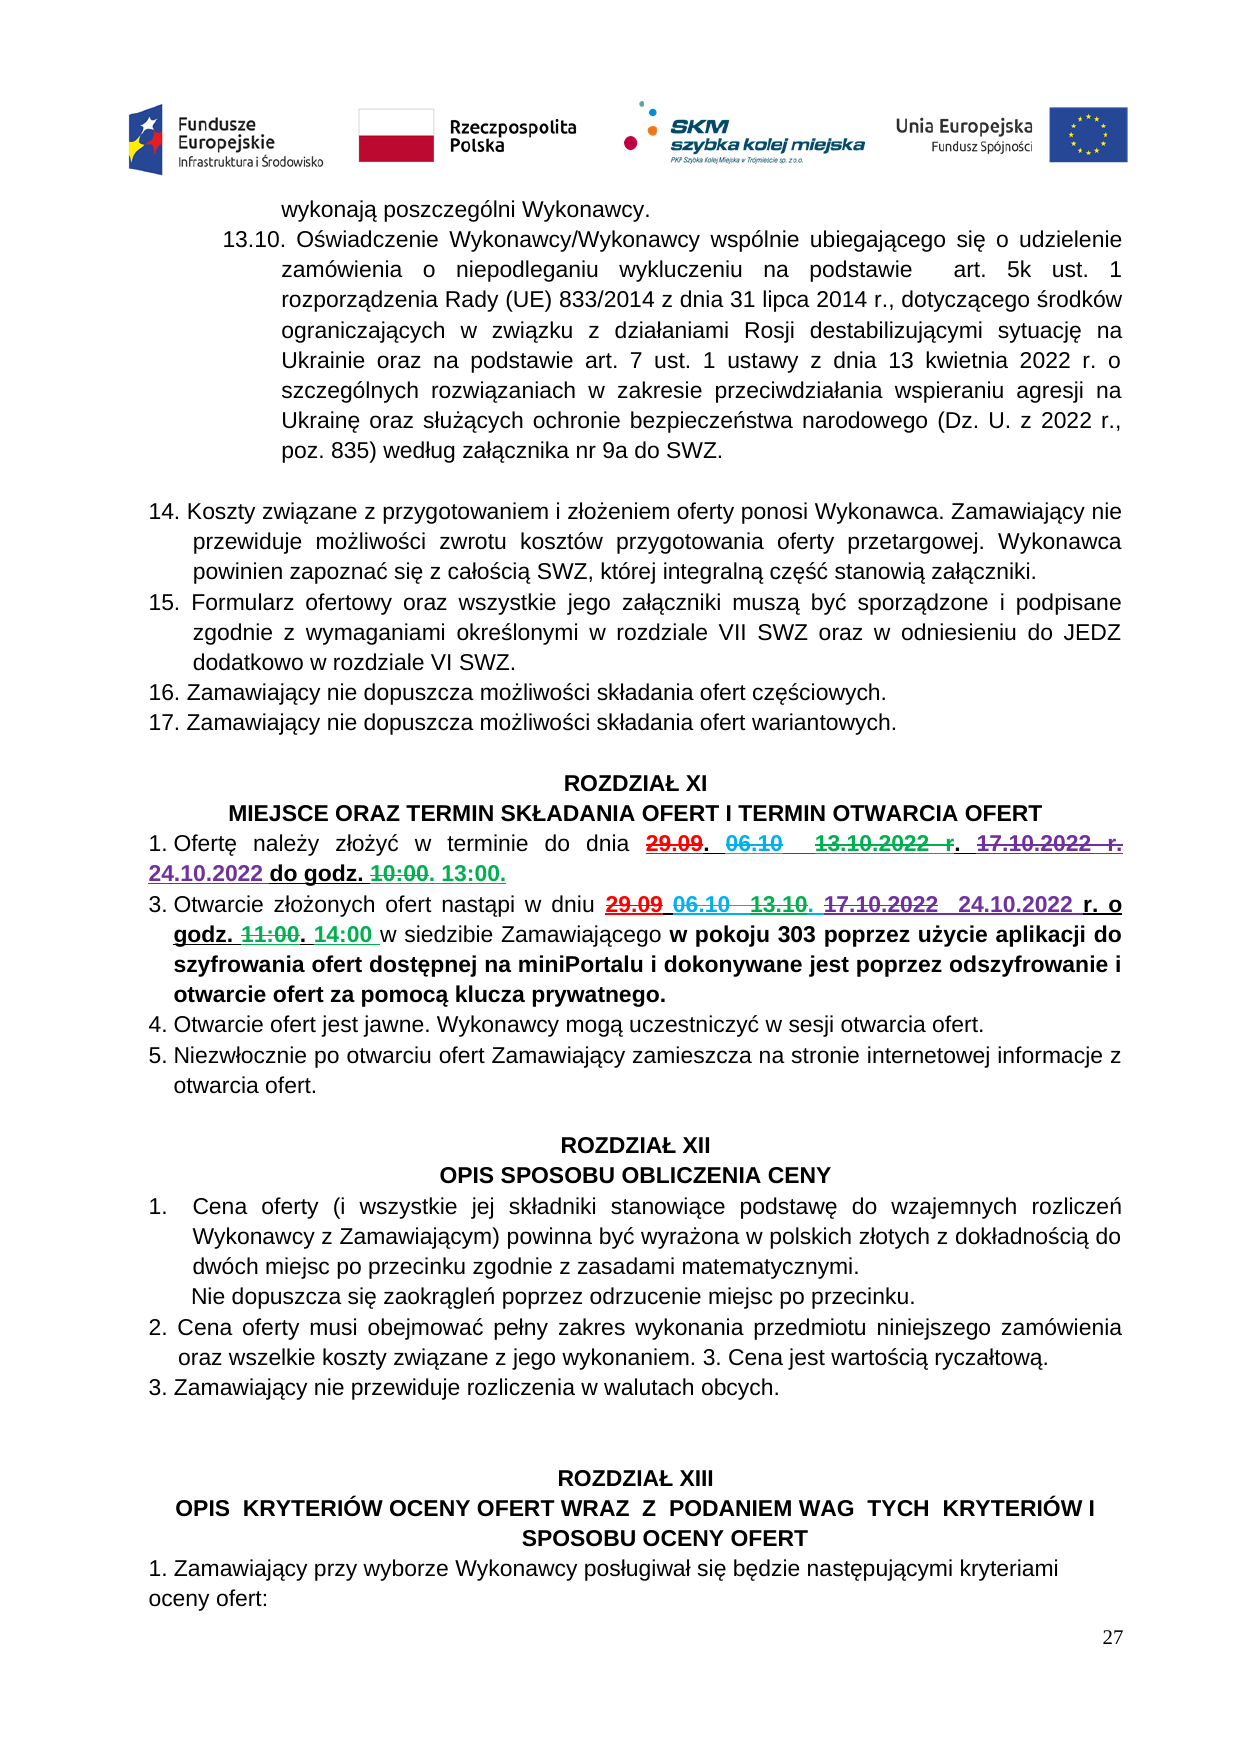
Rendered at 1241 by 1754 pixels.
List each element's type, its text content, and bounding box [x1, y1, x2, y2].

text 13.10. Oświadczenie Wykonawcy/Wykonawcy wspólnie ubiegającego się o udzielenie zamówienia o niepodleganiu wykluczeniu na podstawie art. 5k ust. 1 rozporządzenia Rady (UE) 833/2014 z dnia 31 lipca 2014 r., dotyczącego środków ograniczających w związku z działaniami Rosji destabilizującymi sytuację na Ukrainie oraz na podstawie art. 7 ust. 1 ustawy z dnia 13 kwietnia 2022 r. o szczególnych rozwiązaniach w zakresie przeciwdziałania wspieraniu agresji na Ukrainę oraz służących ochronie bezpieczeństwa narodowego (Dz. U. z 2022 r., poz. 835) według załącznika nr 9a do SWZ. [222, 226, 1122, 464]
text 17. Zamawiający nie dopuszcza możliwości składania ofert wariantowych. [148, 709, 1122, 736]
list Ofertę należy złożyć w terminie do dnia 29.09. 06.10 13.10.2022 r. 17.10.2022 r. 24.10.2022 do godz. 10:00. 13:00. [148, 830, 1122, 887]
text 3. Zamawiający nie przewiduje rozliczenia w walutach obcych. [148, 1374, 1122, 1400]
text OPIS SPOSOBU OBLICZENIA CENY [148, 1162, 1122, 1189]
text MIEJSCE ORAZ TERMIN SKŁADANIA OFERT I TERMIN OTWARCIA OFERT [148, 800, 1122, 826]
list Otwarcie złożonych ofert nastąpi w dniu 29.09 06.10 13.10. 17.10.2022 24.10.2022 r. o godz. 11:00. 14:00 w siedzibie Zamawiającego w pokoju 303 poprzez użycie aplikacji do szyfrowania ofert dostępnej na miniPortalu i dokonywane jest poprzez odszyfrowanie i otwarcie ofert za pomocą klucza prywatnego. [148, 891, 1122, 1007]
text 2. Cena oferty musi obejmować pełny zakres wykonania przedmiotu niniejszego zamówienia oraz wszelkie koszty związane z jego wykonaniem. 3. Cena jest wartością ryczałtową. [148, 1313, 1122, 1370]
list Cena oferty (i wszystkie jej składniki stanowiące podstawę do wzajemnych rozliczeń Wykonawcy z Zamawiającym) powinna być wyrażona w polskich złotych z dokładnością do dwóch miejsc po przecinku zgodnie z zasadami matematycznymi. [148, 1193, 1122, 1279]
list Niezwłocznie po otwarciu ofert Zamawiający zamieszcza na stronie internetowej informacje z otwarcia ofert. [148, 1042, 1122, 1098]
text 14. Koszty związane z przygotowaniem i złożeniem oferty ponosi Wykonawca. Zamawiający nie przewiduje możliwości zwrotu kosztów przygotowania oferty przetargowej. Wykonawca powinien zapoznać się z całością SWZ, której integralną część stanowią załączniki. [148, 498, 1122, 584]
text 1. Zamawiający przy wyborze Wykonawcy posługiwał się będzie następującymi kryteriami oceny ofert: [148, 1555, 1122, 1612]
text ROZDZIAŁ XI [148, 770, 1122, 796]
picture [118, 73, 1144, 196]
text 16. Zamawiający nie dopuszcza możliwości składania ofert częściowych. [148, 679, 1122, 705]
text Nie dopuszcza się zaokrągleń poprzez odrzucenie miejsc po przecinku. [191, 1283, 1122, 1309]
text 15. Formularz ofertowy oraz wszystkie jego załączniki muszą być sporządzone i podpisane zgodnie z wymaganiami określonymi w rozdziale VII SWZ oraz w odniesieniu do JEDZ dodatkowo w rozdziale VI SWZ. [148, 588, 1122, 675]
text ROZDZIAŁ XII [148, 1132, 1122, 1158]
list Otwarcie ofert jest jawne. Wykonawcy mogą uczestniczyć w sesji otwarcia ofert. [148, 1011, 1122, 1038]
text ROZDZIAŁ XIII [148, 1464, 1122, 1491]
text OPIS KRYTERIÓW OCENY OFERT WRAZ Z PODANIEM WAG TYCH KRYTERIÓW I SPOSOBU OCENY OFERT [148, 1495, 1122, 1551]
